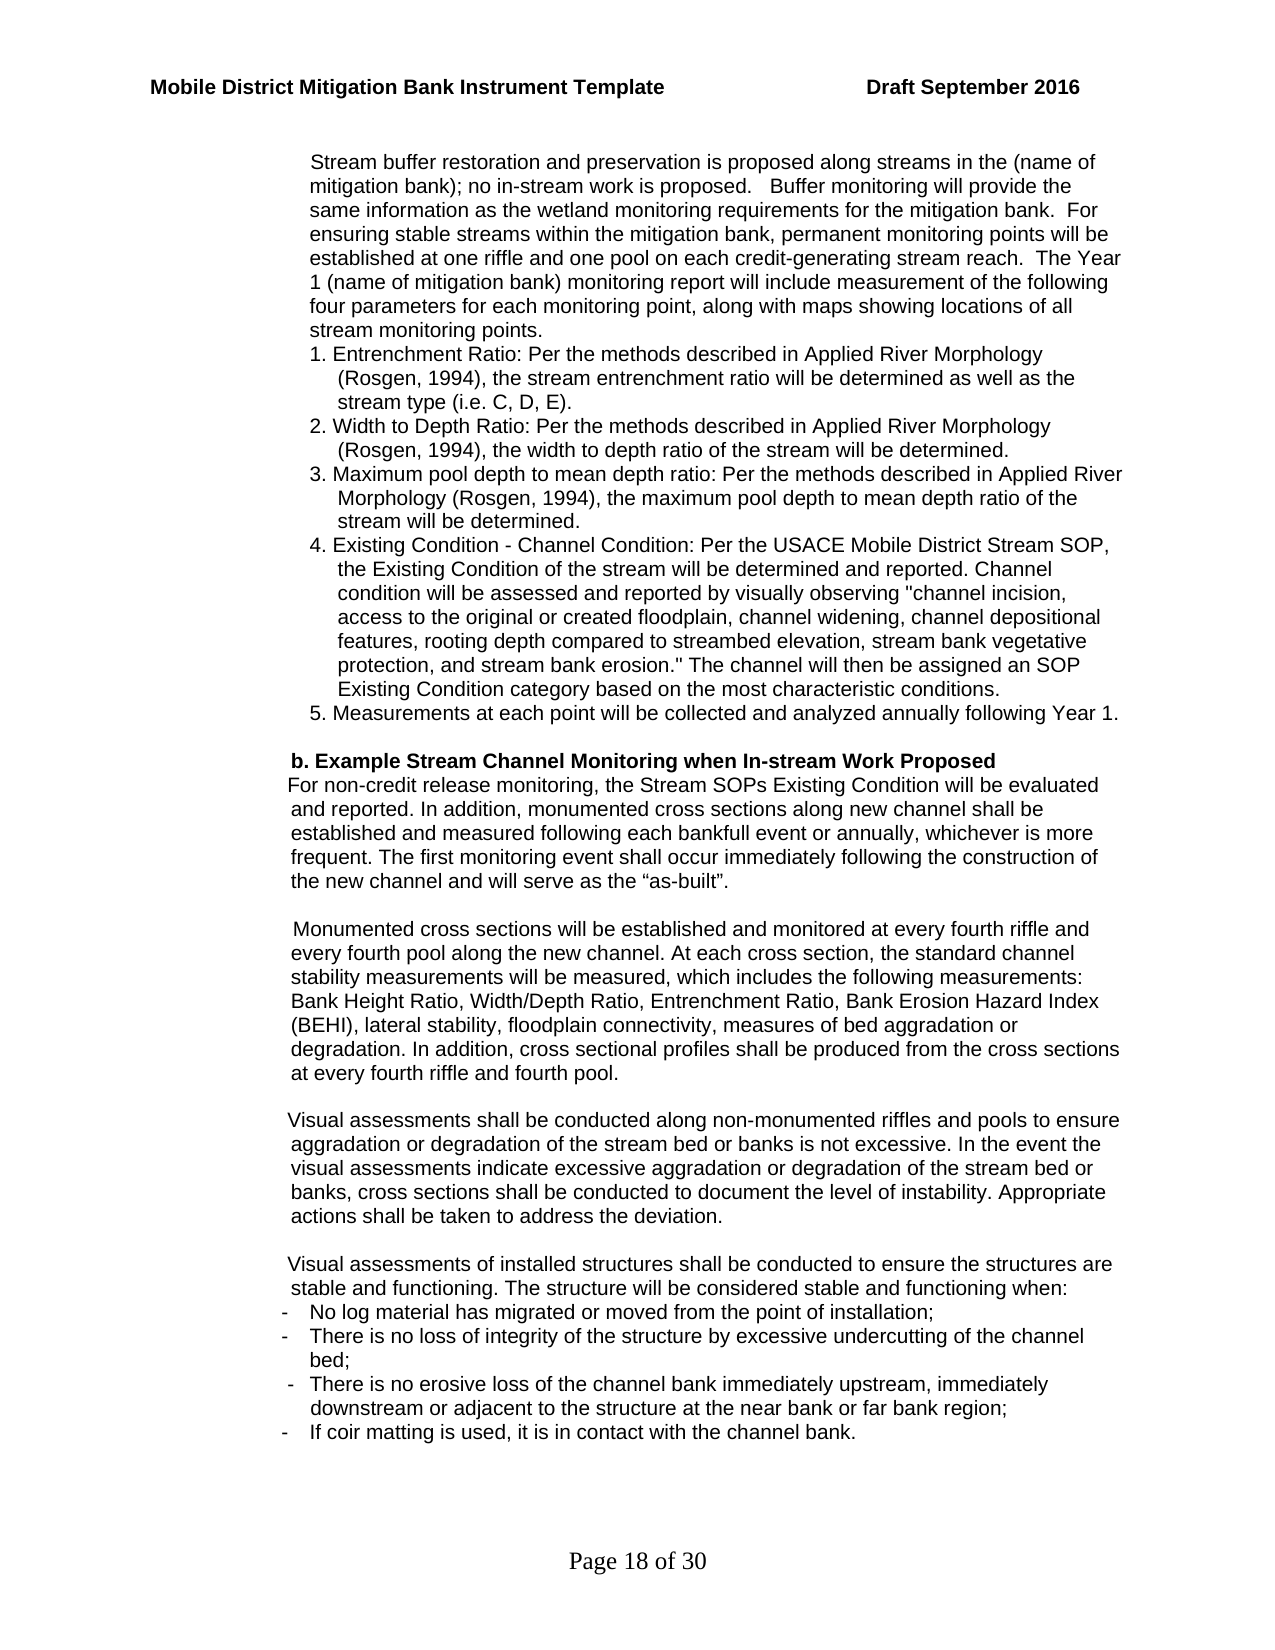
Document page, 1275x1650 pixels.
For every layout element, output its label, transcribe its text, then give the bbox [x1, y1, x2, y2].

text For non-credit release monitoring, the Stream SOPs Existing Condition will be evaluated and reported. In addition, monumented cross sections along new channel shall be established and measured following each bankfull event or annually, whichever is more frequent. The first monitoring event shall occur immediately following the construction of the new channel and will serve as the “as-built”. [281, 773, 1125, 893]
text Visual assessments of installed structures shall be conducted to ensure the structures are stable and functioning. The structure will be considered stable and functioning when: [281, 1252, 1125, 1300]
text Visual assessments shall be conducted along non-monumented riffles and pools to ensure aggradation or degradation of the stream bed or banks is not excessive. In the event the visual assessments indicate excessive aggradation or degradation of the stream bed or banks, cross sections shall be conducted to document the level of instability. Appropriate actions shall be taken to address the deviation. [281, 1108, 1125, 1228]
text - No log material has migrated or moved from the point of installation; [281, 1300, 1125, 1324]
text - There is no erosive loss of the channel bank immediately upstream, immediately [281, 1372, 1125, 1396]
text b. Example Stream Channel Monitoring when In-stream Work Proposed [291, 749, 1125, 773]
text 1. Entrenchment Ratio: Per the methods described in Applied River Morphology (Rosgen, 1994), the stream entrenchment ratio will be determined as well as the stream type (i.e. C, D, E). [309, 342, 1125, 413]
text 2. Width to Depth Ratio: Per the methods described in Applied River Morphology (Rosgen, 1994), the width to depth ratio of the stream will be determined. [309, 413, 1125, 461]
text 5. Measurements at each point will be collected and analyzed annually following Year 1. [309, 701, 1125, 725]
text - If coir matting is used, it is in contact with the channel bank. [281, 1420, 1125, 1444]
text 3. Maximum pool depth to mean depth ratio: Per the methods described in Applied River Morphology (Rosgen, 1994), the maximum pool depth to mean depth ratio of the stream will be determined. [309, 461, 1125, 533]
text - There is no loss of integrity of the structure by excessive undercutting of the channel bed; [281, 1324, 1125, 1372]
text Stream buffer restoration and preservation is proposed along streams in the (name of mitigation bank); no in-stream work is proposed. Buffer monitoring will provide the same information as the wetland monitoring requirements for the mitigation bank. For ensuring stable streams within the mitigation bank, permanent monitoring points will be established at one riffle and one pool on each credit-generating stream reach. The Year 1 (name of mitigation bank) monitoring report will include measurement of the following four parameters for each monitoring point, along with maps showing locations of all stream monitoring points. [281, 150, 1125, 342]
text Monumented cross sections will be established and monitored at every fourth riffle and every fourth pool along the new channel. At each cross section, the standard channel stability measurements will be measured, which includes the following measurements: Bank Height Ratio, Width/Depth Ratio, Entrenchment Ratio, Bank Erosion Hazard Index (BEHI), lateral stability, floodplain connectivity, measures of bed aggradation or degradation. In addition, cross sectional profiles shall be produced from the cross sections at every fourth riffle and fourth pool. [281, 917, 1125, 1084]
text 4. Existing Condition - Channel Condition: Per the USACE Mobile District Stream SOP, the Existing Condition of the stream will be determined and reported. Channel condition will be assessed and reported by visually observing "channel incision, access to the original or created floodplain, channel widening, channel depositional features, rooting depth compared to streambed elevation, stream bank vegetative protection, and stream bank erosion." The channel will then be assigned an SOP Existing Condition category based on the most characteristic conditions. [309, 533, 1125, 701]
text downstream or adjacent to the structure at the near bank or far bank region; [281, 1396, 1125, 1420]
